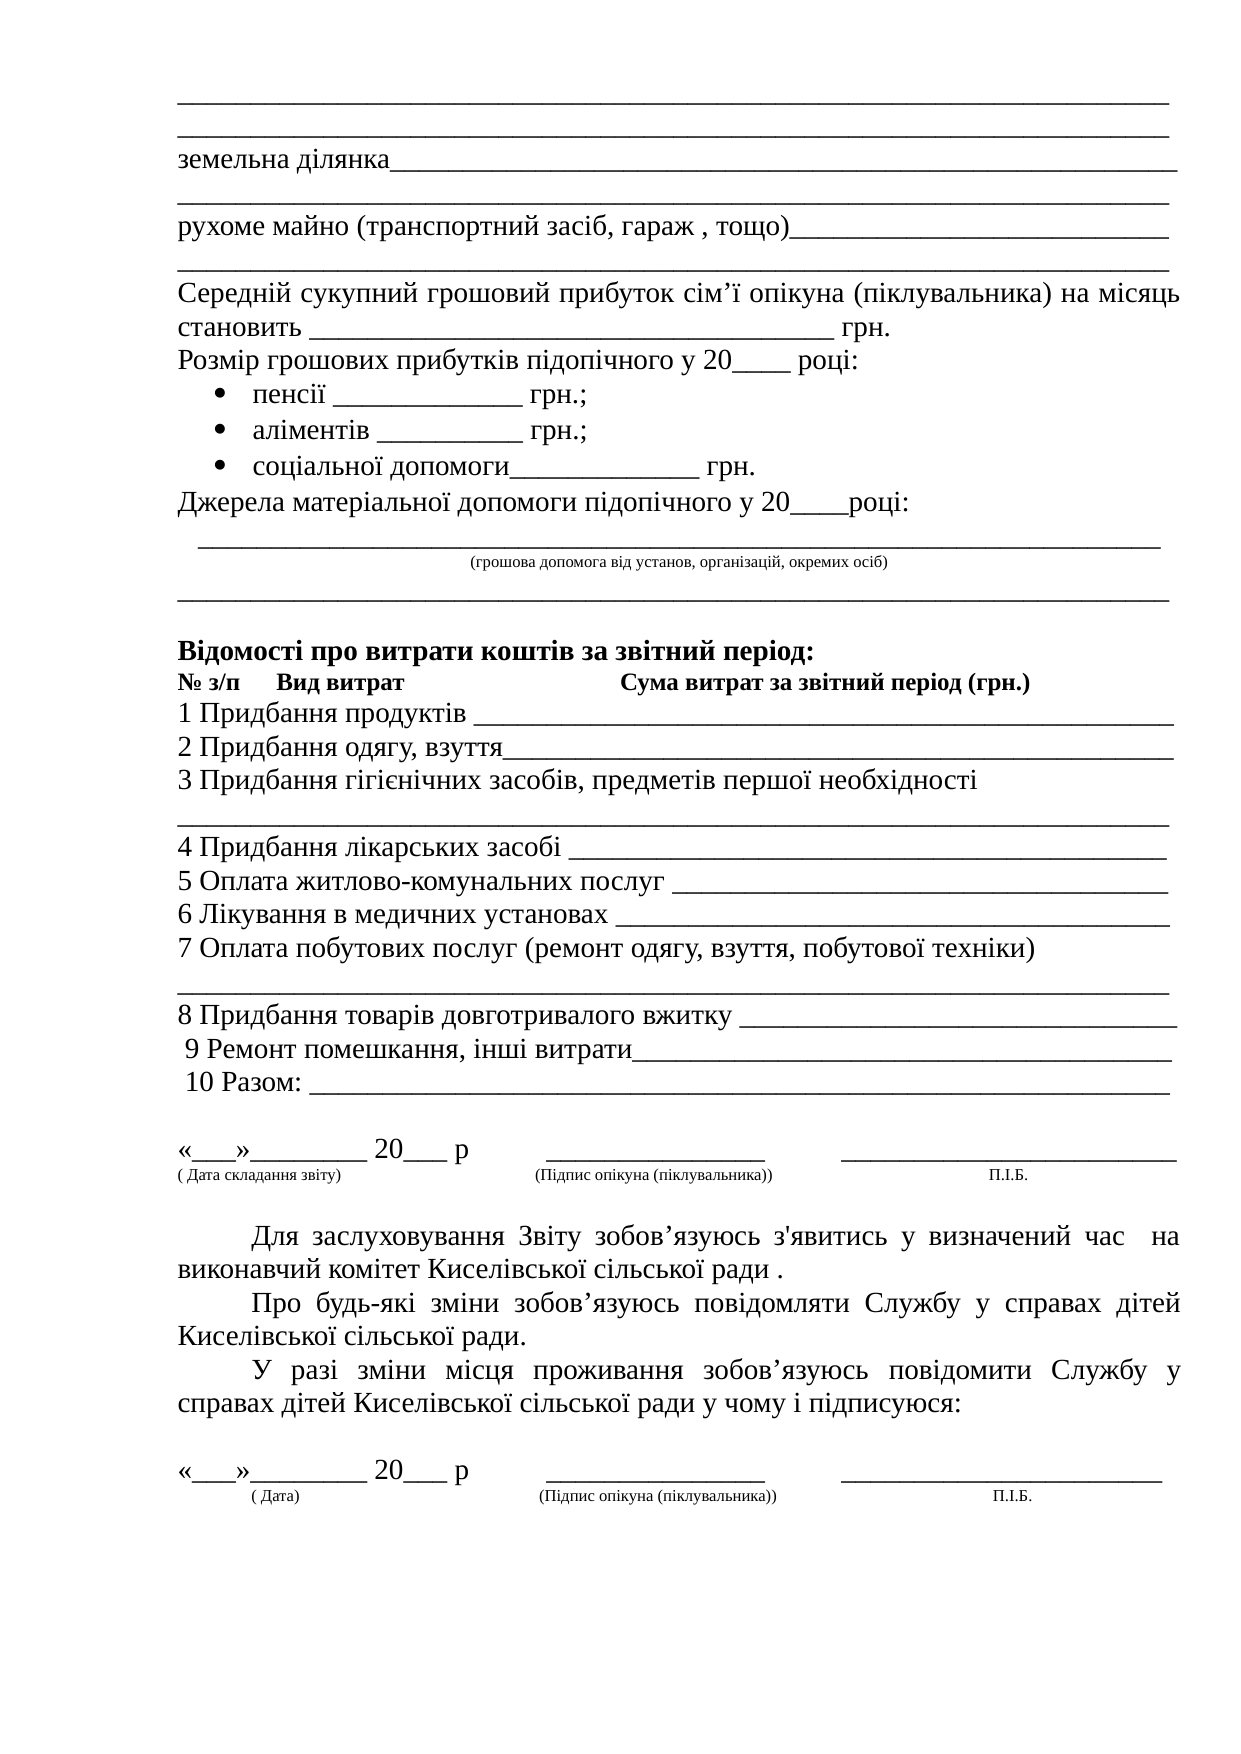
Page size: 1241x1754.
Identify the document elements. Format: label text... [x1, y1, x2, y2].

text 7 Оплата побутових послуг (ремонт одягу, взуття, побутової техніки) [177, 930, 1181, 964]
text 10 Разом: ___________________________________________________________ [177, 1064, 1181, 1098]
text ____________________________________________________________________ [177, 174, 1181, 208]
text 4 Придбання лікарських засобі _________________________________________ [177, 829, 1181, 863]
text 5 Оплата житлово-комунальних послуг __________________________________ [177, 863, 1181, 897]
text Джерела матеріальної допомоги підопічного у 20____році: [177, 484, 1181, 518]
text Відомості про витрати коштів за звітний період: [177, 633, 1181, 667]
text земельна ділянка______________________________________________________ [177, 141, 1181, 174]
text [177, 74, 1181, 141]
list пенсії _____________ грн.; [215, 376, 1181, 409]
text Для заслуховування Звіту зобов’язуюсь з'явитись у визначений час на виконавчий комітет Киселівської сільської ради . [177, 1218, 1181, 1285]
text ____________________________________________________________________ [177, 242, 1181, 275]
text 9 Ремонт помешкання, інші витрати_____________________________________ [177, 1031, 1181, 1064]
text У разі зміни місця проживання зобов’язуюсь повідомити Службу у справах дітей Киселівської сільської ради у чому і підписуюся: [177, 1352, 1181, 1419]
text 3 Придбання гігієнічних засобів, предметів першої необхідності [177, 762, 1181, 796]
text Про будь-які зміни зобов’язуюсь повідомляти Службу у справах дітей Киселівської сільської ради. [177, 1285, 1181, 1352]
text __________________________________________________________________ [177, 518, 1181, 552]
text ( Дата складання звіту) (Підпис опікуна (піклувальника)) П.І.Б. [177, 1165, 1181, 1184]
text Розмір грошових прибутків підопічного у 20____ році: [177, 342, 1181, 376]
text 2 Придбання одягу, взуття______________________________________________ [177, 729, 1181, 762]
text 6 Лікування в медичних установах ______________________________________ [177, 897, 1181, 930]
list аліментів __________ грн.; [215, 412, 1181, 446]
text ( Дата) (Підпис опікуна (піклувальника)) П.І.Б. [177, 1486, 1181, 1505]
text ____________________________________________________________________ [177, 796, 1181, 829]
text Середній сукупний грошовий прибуток сім’ї опікуна (піклувальника) на місяць становить ____________________________________ грн. [177, 275, 1181, 342]
text рухоме майно (транспортний засіб, гараж , тощо)__________________________ [177, 208, 1181, 242]
list соціальної допомоги_____________ грн. [215, 448, 1181, 482]
text ____________________________________________________________________ [177, 571, 1181, 604]
text 8 Придбання товарів довготривалого вжитку ______________________________ [177, 997, 1181, 1031]
text 1 Придбання продуктів ________________________________________________ [177, 695, 1181, 729]
text № з/п Вид витрат Сума витрат за звітний період (грн.) [177, 667, 1181, 695]
text ____________________________________________________________________ [177, 964, 1181, 997]
text (грошова допомога від установ, організацій, окремих осіб) [177, 552, 1181, 571]
text «___»________ 20___ р _______________ ______________________ [177, 1452, 1181, 1486]
text «___»________ 20___ р _______________ _______________________ [177, 1131, 1181, 1165]
